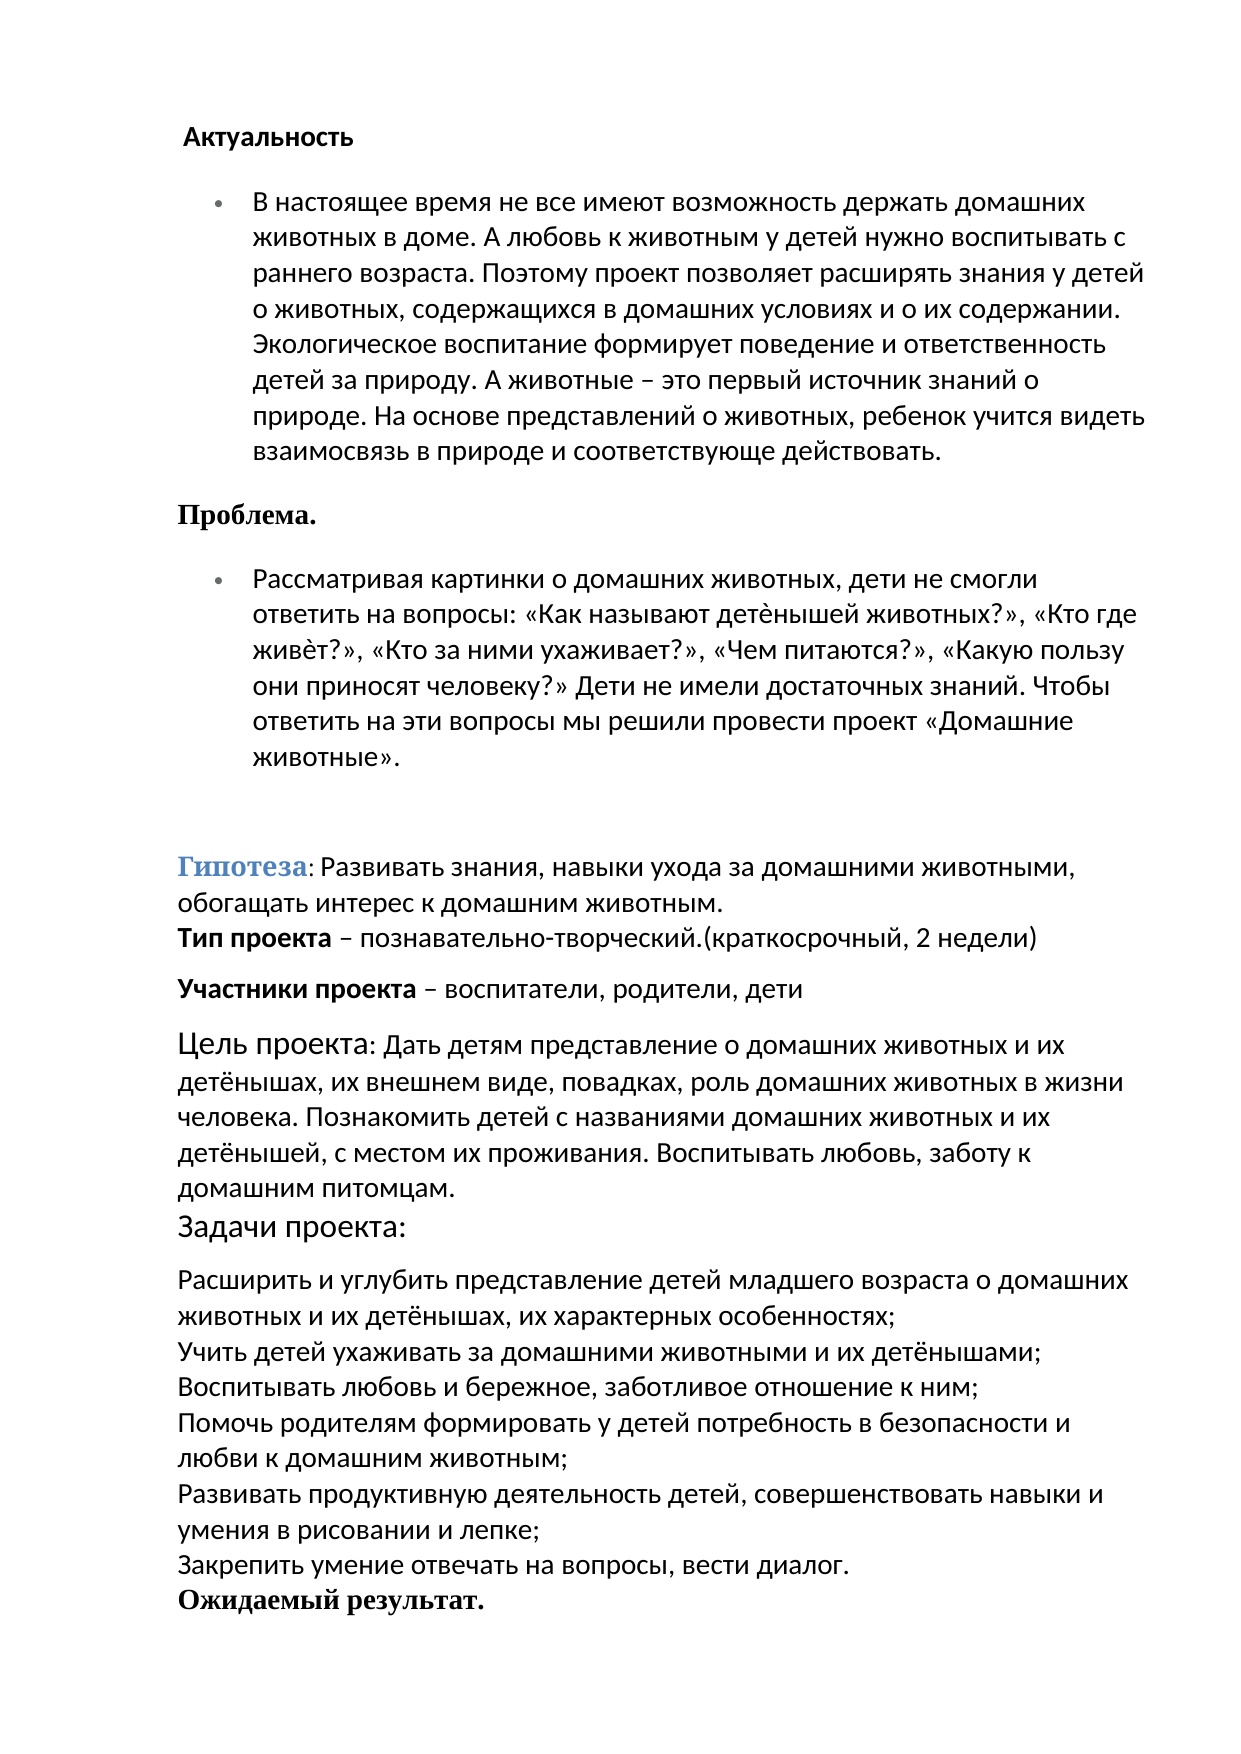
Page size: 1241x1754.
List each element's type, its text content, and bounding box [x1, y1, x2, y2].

text Помочь родителям формировать у детей потребность в безопасности и любви к домашним животным; [177, 1404, 1152, 1475]
text Развивать продуктивную деятельность детей, совершенствовать навыки и умения в рисовании и лепке; [177, 1475, 1152, 1546]
text Воспитывать любовь и бережное, заботливое отношение к ним; [177, 1368, 1152, 1404]
text Расширить и углубить представление детей младшего возраста о домашних животных и их детёнышах, их характерных особенностях; [177, 1261, 1152, 1333]
text Актуальность [177, 118, 1152, 154]
text Тип проекта – познавательно-творческий.(краткосрочный, 2 недели) [177, 919, 1152, 955]
text Задачи проекта: [177, 1205, 1152, 1246]
text Участники проекта – воспитатели, родители, дети [177, 971, 1152, 1006]
text Цель проекта: Дать детям представление о домашних животных и их детёнышах, их внешнем виде, повадках, роль домашних животных в жизни человека. Познакомить детей с названиями домашних животных и их детёнышей, с местом их проживания. Воспитывать любовь, заботу к домашним питомцам. [177, 1022, 1152, 1205]
text Закрепить умение отвечать на вопросы, вести диалог. [177, 1546, 1152, 1582]
text Ожидаемый результат. [177, 1582, 1152, 1616]
text Гипотеза: Развивать знания, навыки ухода за домашними животными, обогащать интерес к домашним животным. [177, 848, 1152, 919]
list Рассматривая картинки о домашних животных, дети не смогли ответить на вопросы: «Как называют детѐнышей животных?», «Кто где живѐт?», «Кто за ними ухаживает?», «Чем питаются?», «Какую пользу они приносят человеку?» Дети не имели достаточных знаний. Чтобы ответить на эти вопросы мы решили провести проект «Домашние животные». [215, 560, 1152, 773]
text Проблема. [177, 497, 1152, 531]
text Учить детей ухаживать за домашними животными и их детёнышами; [177, 1333, 1152, 1368]
list В настоящее время не все имеют возможность держать домашних животных в доме. А любовь к животным у детей нужно воспитывать с раннего возраста. Поэтому проект позволяет расширять знания у детей о животных, содержащихся в домашних условиях и о их содержании. Экологическое воспитание формирует поведение и ответственность детей за природу. А животные – это первый источник знаний о природе. На основе представлений о животных, ребенок учится видеть взаимосвязь в природе и соответствующе действовать. [215, 183, 1152, 468]
